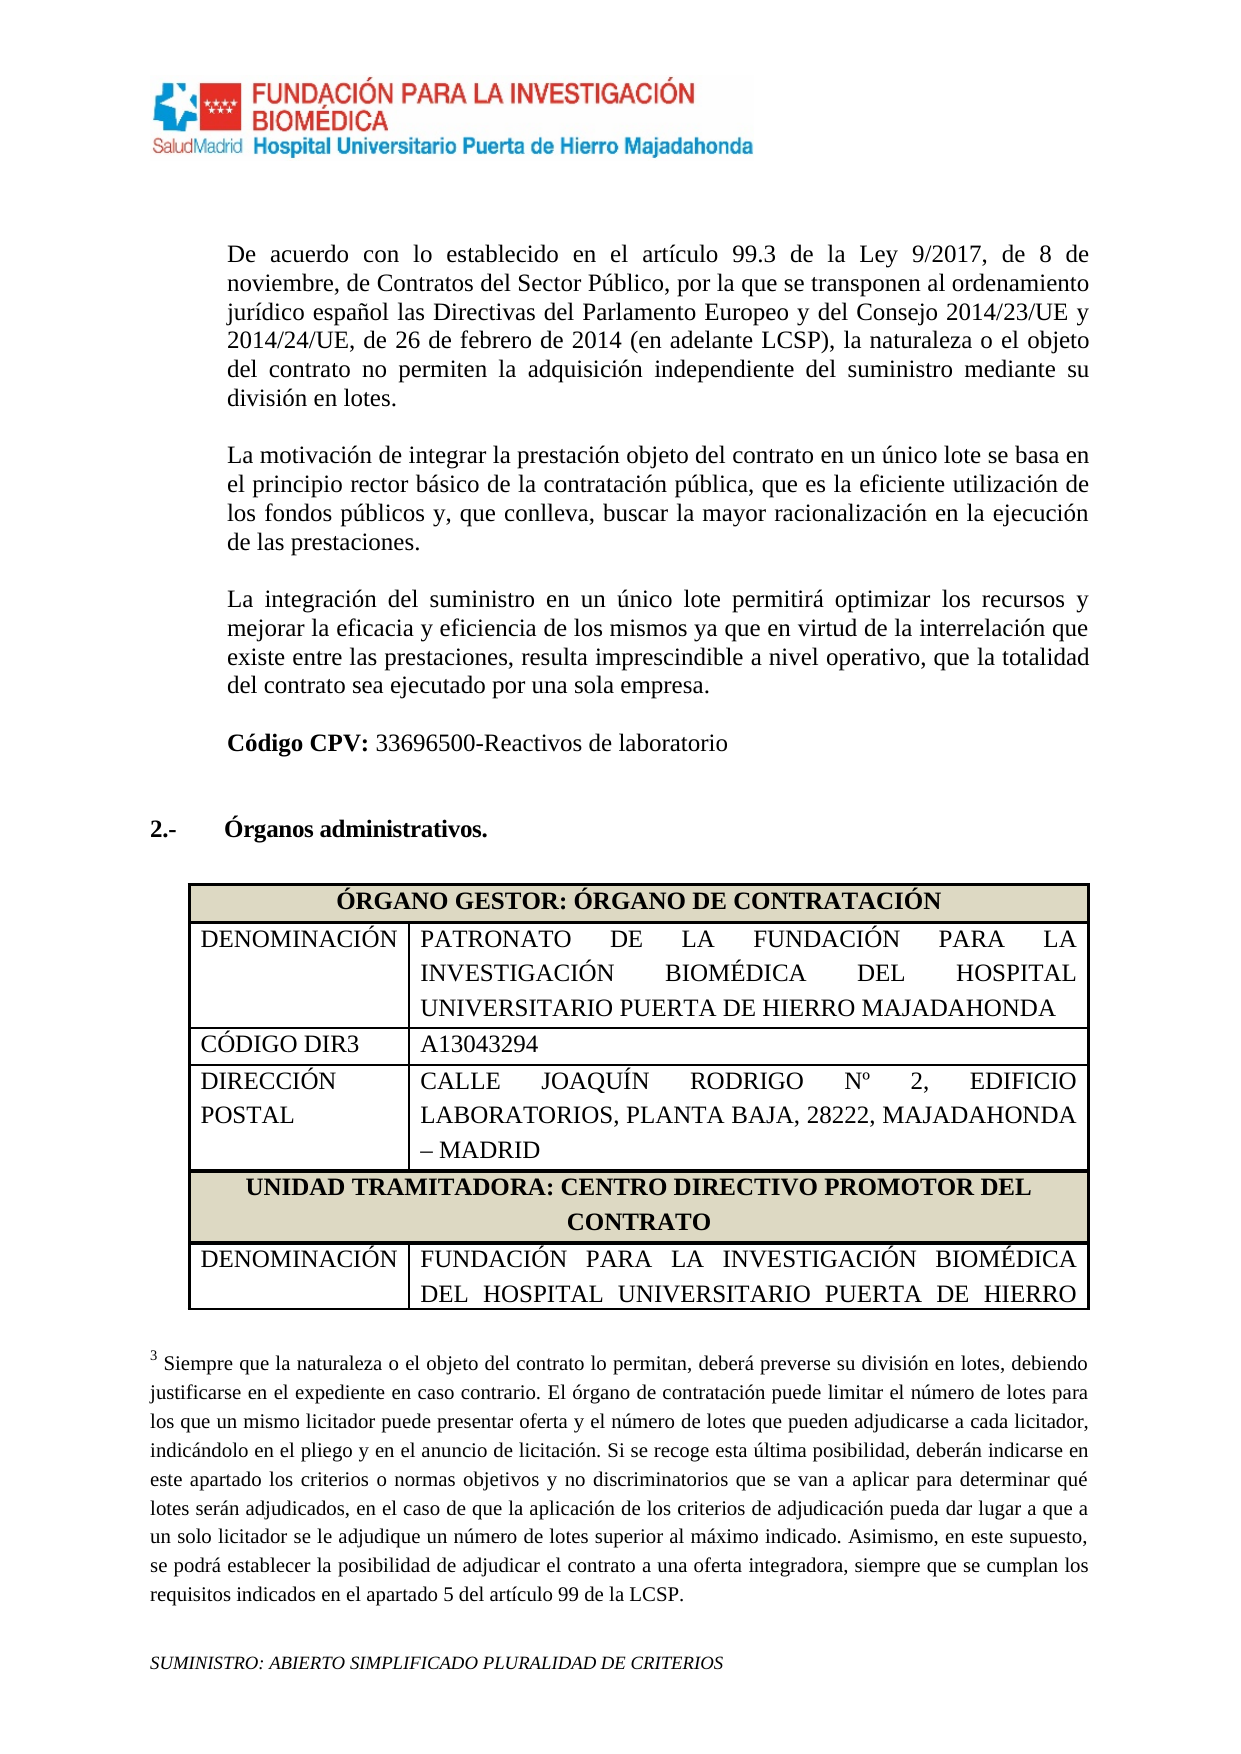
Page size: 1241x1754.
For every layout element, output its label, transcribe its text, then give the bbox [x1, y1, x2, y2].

table_cell DENOMINACIÓN [191, 1245, 408, 1308]
picture [150, 75, 755, 161]
table_cell A13043294 [410, 1029, 1087, 1064]
text La integración del suministro en un único lote permitirá optimizar los recursos y mejorar la eficacia y eficiencia de los mismos ya que en virtud de la interrelación que existe entre las prestaciones, resulta imprescindible a nivel operativo, que la totalidad del contrato sea ejecutado por una sola empresa. [227, 584, 1090, 699]
table_cell DIRECCIÓN POSTAL [191, 1066, 408, 1169]
table_cell PATRONATO DE LA FUNDACIÓN PARA LA INVESTIGACIÓN BIOMÉDICA DEL HOSPITAL UNIVERSITARIO PUERTA DE HIERRO MAJADAHONDA [410, 924, 1087, 1027]
text La motivación de integrar la prestación objeto del contrato en un único lote se basa en el principio rector básico de la contratación pública, que es la eficiente utilización de los fondos públicos y, que conlleva, buscar la mayor racionalización en la ejecución de las prestaciones. [227, 440, 1090, 555]
text Código CPV: 33696500-Reactivos de laboratorio [227, 728, 1090, 757]
table_cell DENOMINACIÓN [191, 924, 408, 1027]
table_header ÓRGANO GESTOR: ÓRGANO DE CONTRATACIÓN [191, 886, 1087, 921]
table_cell FUNDACIÓN PARA LA INVESTIGACIÓN BIOMÉDICA DEL HOSPITAL UNIVERSITARIO PUERTA DE HIERRO MAJADAHONDA. [410, 1245, 1087, 1308]
table_cell CALLE JOAQUÍN RODRIGO Nº 2, EDIFICIO LABORATORIOS, PLANTA BAJA, 28222, MAJADAHONDA – MADRID [410, 1066, 1087, 1169]
table_cell CÓDIGO DIR3 [191, 1029, 408, 1064]
text De acuerdo con lo establecido en el artículo 99.3 de la Ley 9/2017, de 8 de noviembre, de Contratos del Sector Público, por la que se transponen al ordenamiento jurídico español las Directivas del Parlamento Europeo y del Consejo 2014/23/UE y 2014/24/UE, de 26 de febrero de 2014 (en adelante LCSP), la naturaleza o el objeto del contrato no permiten la adquisición independiente del suministro mediante su división en lotes. [227, 239, 1090, 412]
text 2.- Órganos administrativos. [150, 814, 1090, 843]
table_cell UNIDAD TRAMITADORA: CENTRO DIRECTIVO PROMOTOR DEL CONTRATO [191, 1173, 1087, 1241]
